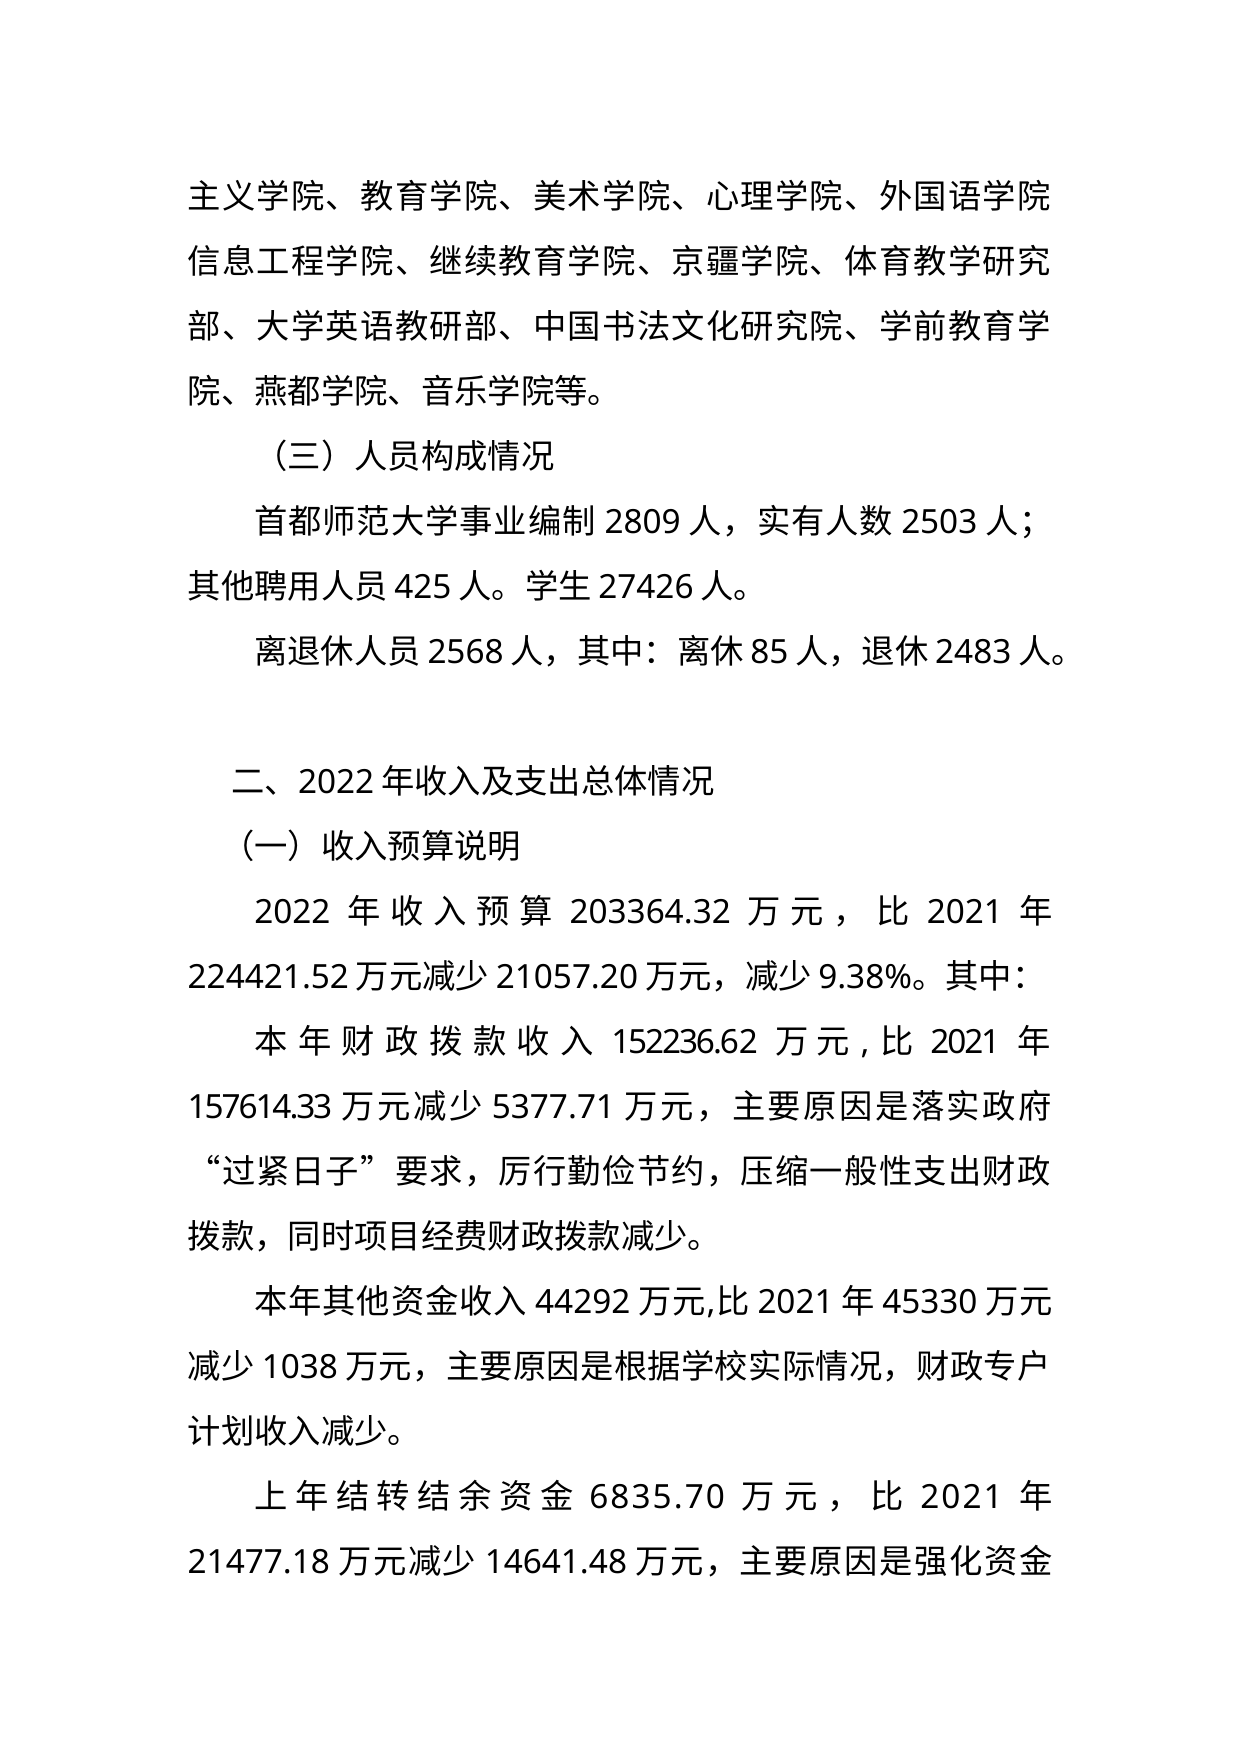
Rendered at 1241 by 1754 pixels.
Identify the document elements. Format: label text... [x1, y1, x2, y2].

text （三）人员构成情况 [187, 422, 1053, 487]
text 2022年收入预算203364.32万元，比2021年224421.52万元减少21057.20万元，减少9.38%。其中： [187, 877, 1053, 1007]
text 二、2022年收入及支出总体情况 [187, 747, 1053, 812]
list 离退休人员2568人，其中：离休85人，退休2483人。 [254, 617, 1053, 682]
list （一）收入预算说明 [187, 812, 1053, 877]
list 首都师范大学事业编制2809人，实有人数2503人；其他聘用人员425人。学生27426人。 [187, 487, 1053, 617]
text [187, 162, 1053, 422]
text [187, 1462, 1053, 1592]
text 本年其他资金收入44292万元,比2021年45330万元减少1038万元，主要原因是根据学校实际情况，财政专户计划收入减少。 [187, 1267, 1053, 1462]
text 本年财政拨款收入152236.62万元,比2021年157614.33万元减少5377.71万元，主要原因是落实政府“过紧日子”要求，厉行勤俭节约，压缩一般性支出财政拨款，同时项目经费财政拨款减少。 [187, 1007, 1053, 1267]
